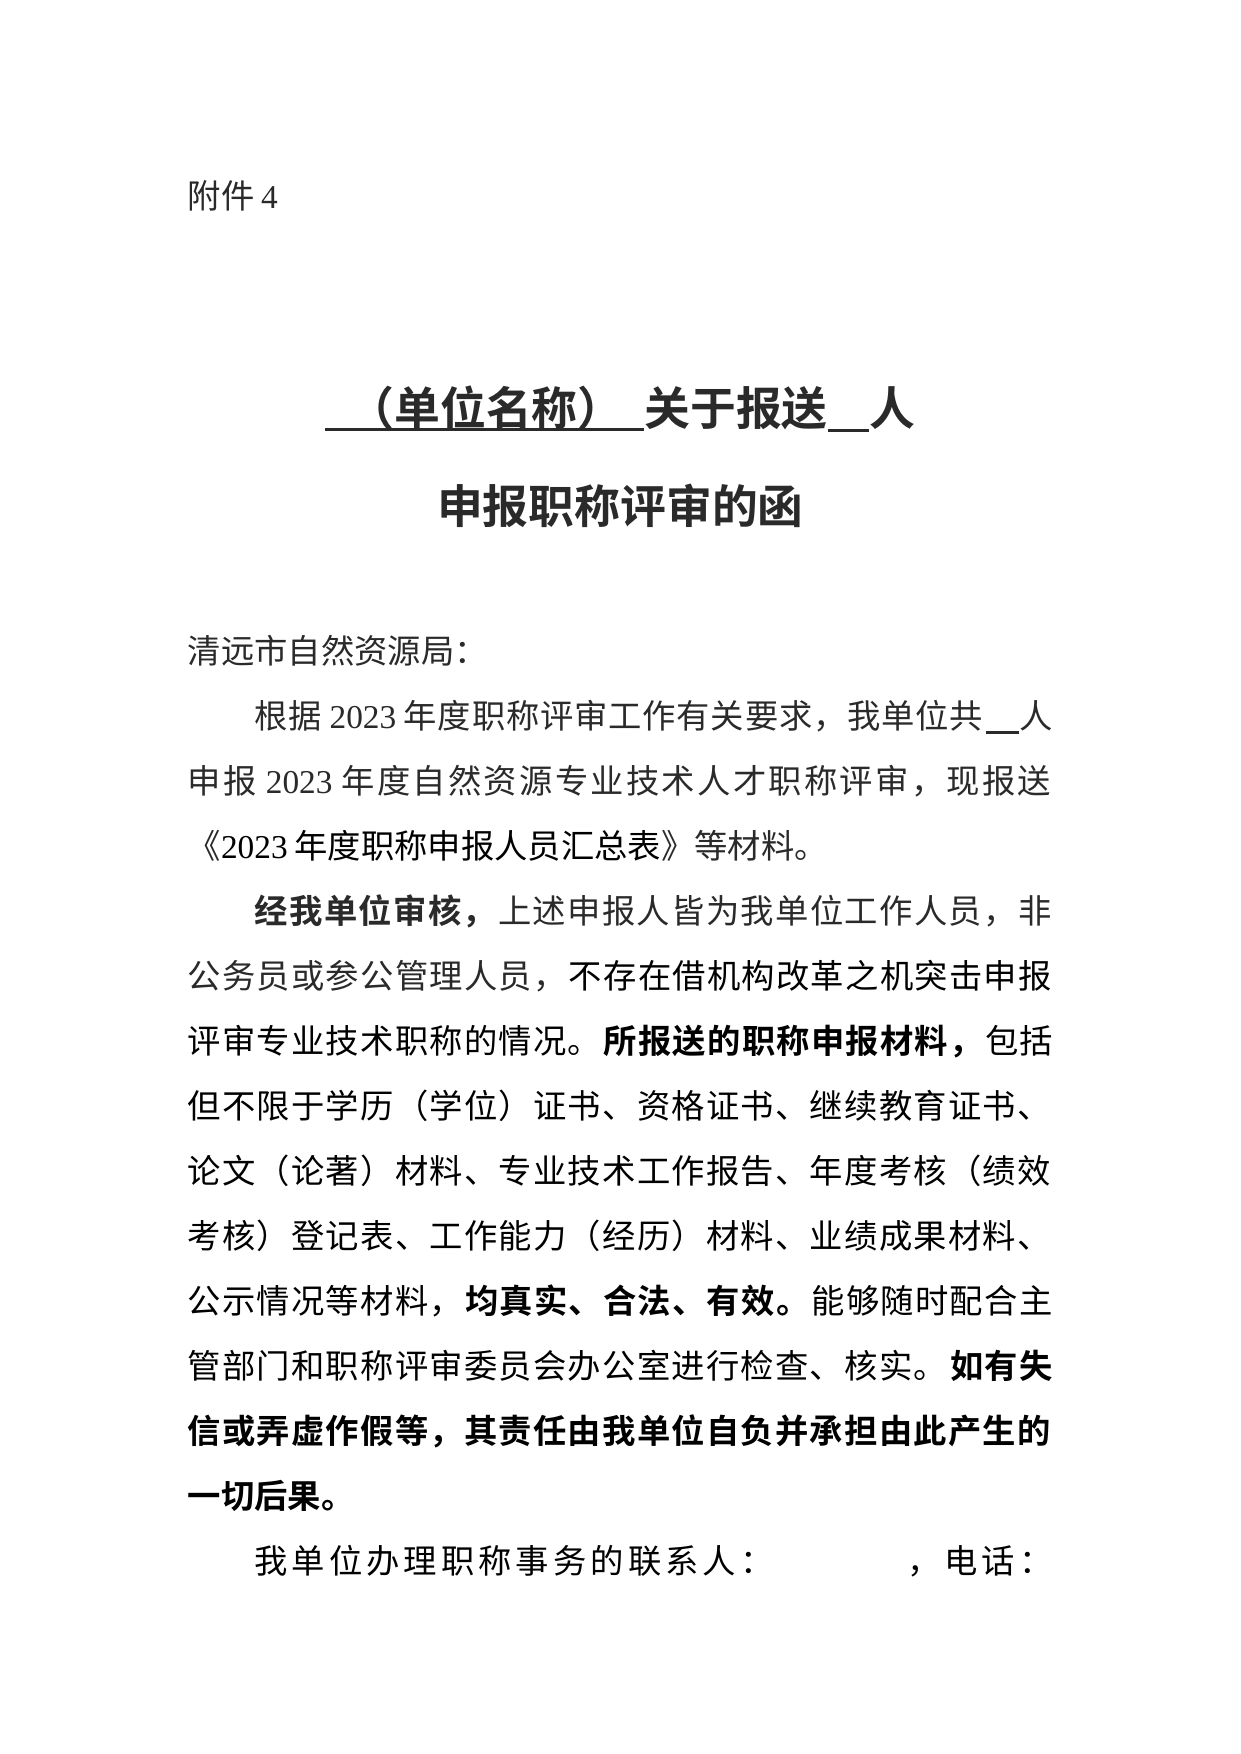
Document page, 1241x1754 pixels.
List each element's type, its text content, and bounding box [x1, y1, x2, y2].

text 附件4 [187, 162, 1053, 227]
text （单位名称） 关于报送 人 [187, 357, 1053, 454]
text 根据2023年度职称评审工作有关要求，我单位共 人申报2023年度自然资源专业技术人才职称评审，现报送《2023年度职称申报人员汇总表》等材料。 [187, 682, 1053, 877]
text 清远市自然资源局： [187, 617, 1053, 682]
text 申报职称评审的函 [187, 454, 1053, 552]
text 经我单位审核，上述申报人皆为我单位工作人员，非公务员或参公管理人员，不存在借机构改革之机突击申报评审专业技术职称的情况。所报送的职称申报材料，包括但不限于学历（学位）证书、资格证书、继续教育证书、论文（论著）材料、专业技术工作报告、年度考核（绩效考核）登记表、工作能力（经历）材料、业绩成果材料、公示情况等材料，均真实、合法、有效。能够随时配合主管部门和职称评审委员会办公室进行检查、核实。如有失信或弄虚作假等，其责任由我单位自负并承担由此产生的一切后果。 [187, 877, 1053, 1527]
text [187, 1527, 1053, 1592]
